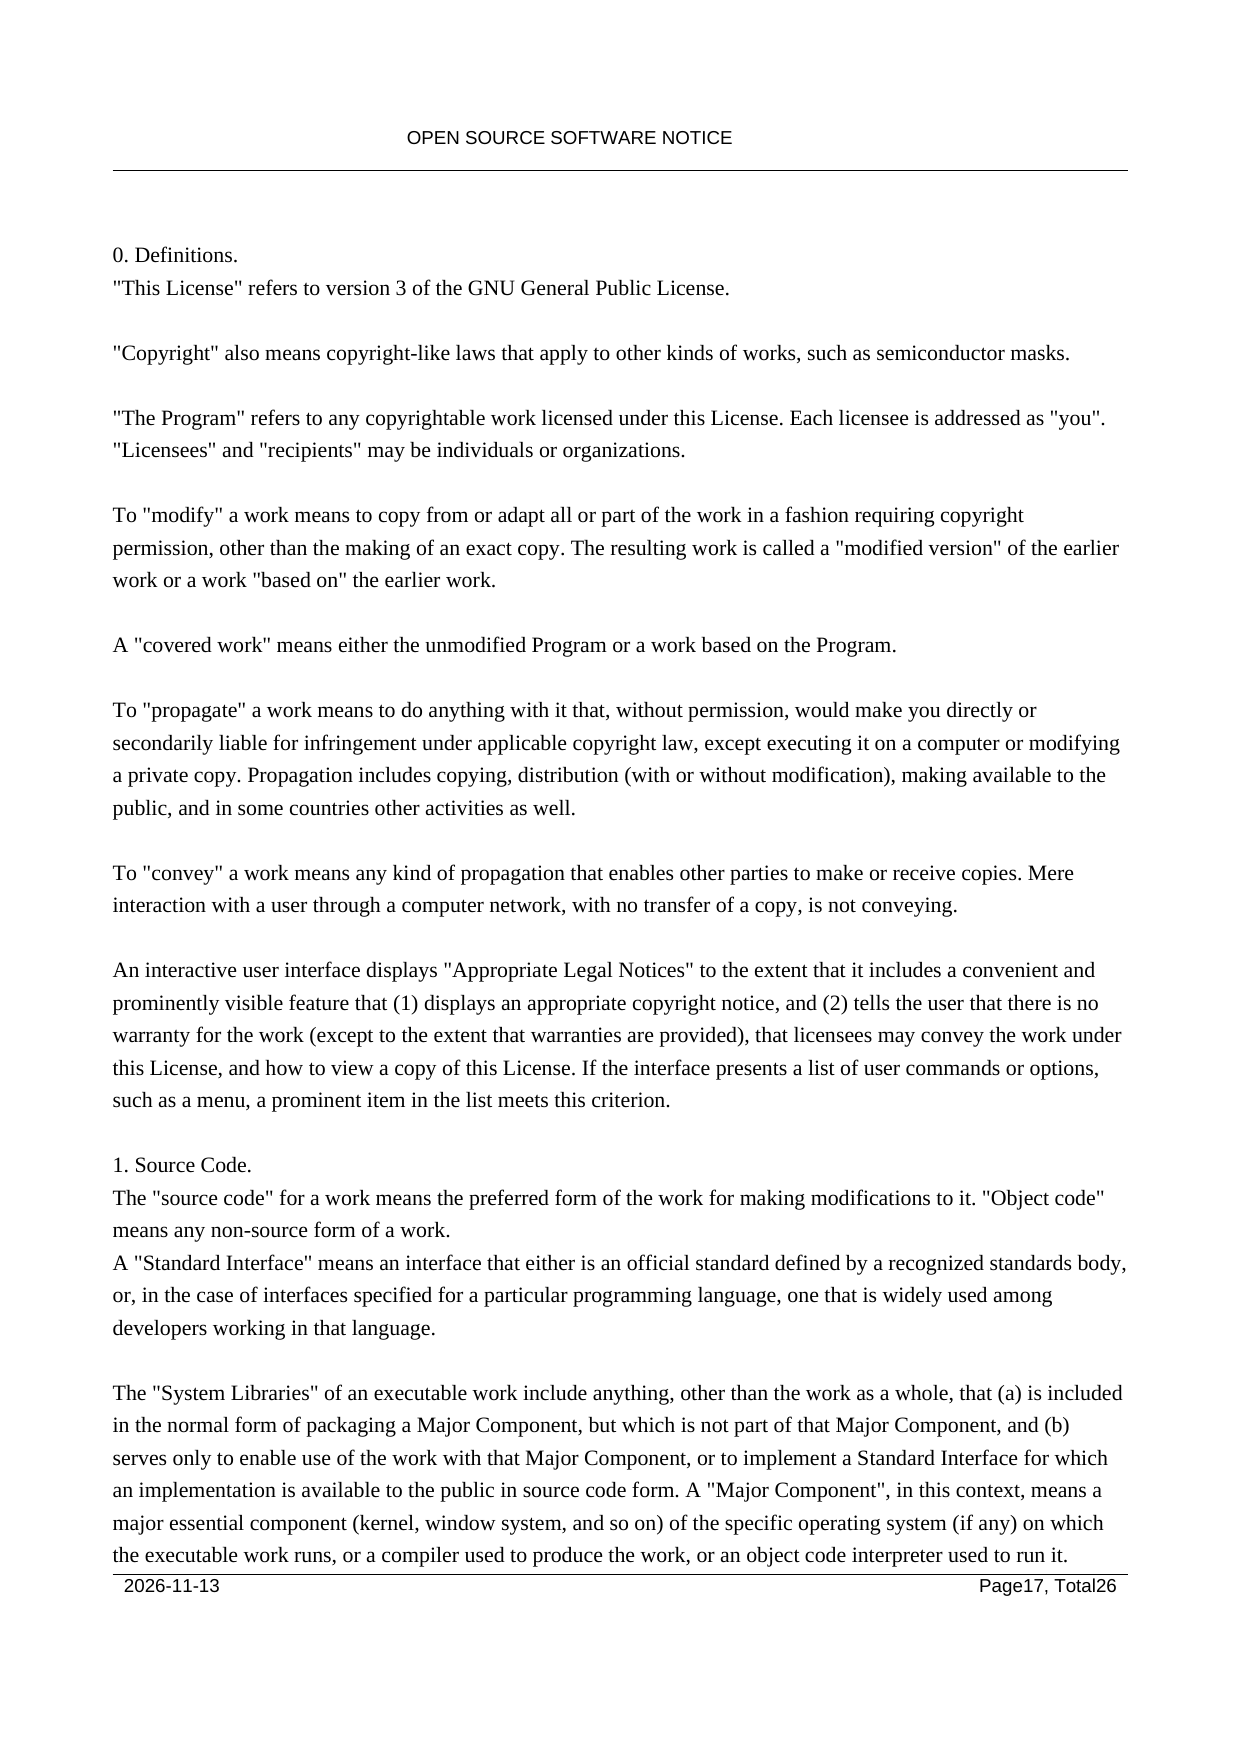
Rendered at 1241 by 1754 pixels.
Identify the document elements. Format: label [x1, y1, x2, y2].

text [112, 206, 1128, 1571]
